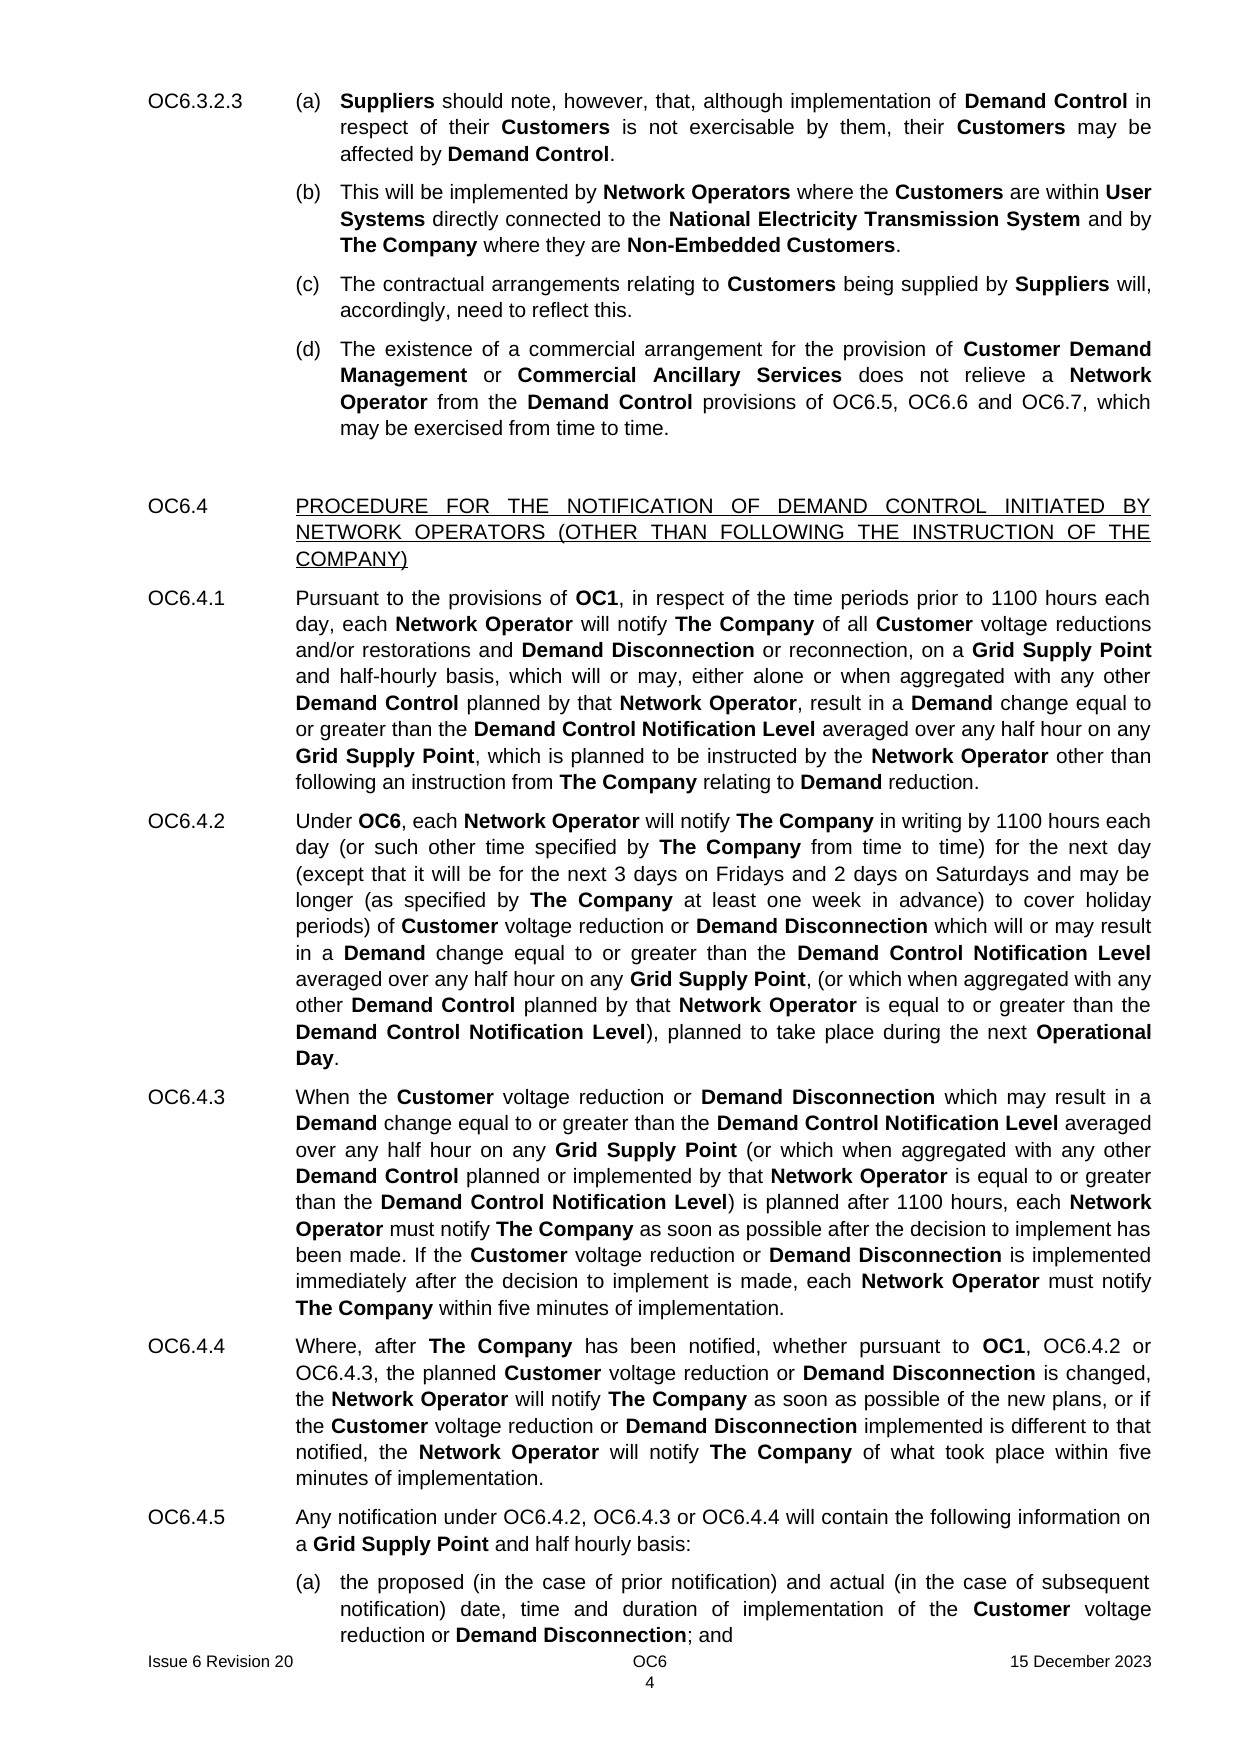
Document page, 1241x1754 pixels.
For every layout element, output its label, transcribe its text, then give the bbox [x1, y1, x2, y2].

text OC6.4.1 Pursuant to the provisions of OC1, in respect of the time periods prior to 1100 hours each day, each Network Operator will notify The Company of all Customer voltage reductions and/or restorations and Demand Disconnection or reconnection, on a Grid Supply Point and half-hourly basis, which will or may, either alone or when aggregated with any other Demand Control planned by that Network Operator, result in a Demand change equal to or greater than the Demand Control Notification Level averaged over any half hour on any Grid Supply Point, which is planned to be instructed by the Network Operator other than following an instruction from The Company relating to Demand reduction. [148, 585, 1152, 794]
text OC6.4.2 Under OC6, each Network Operator will notify The Company in writing by 1100 hours each day (or such other time specified by The Company from time to time) for the next day (except that it will be for the next 3 days on Fridays and 2 days on Saturdays and may be longer (as specified by The Company at least one week in advance) to cover holiday periods) of Customer voltage reduction or Demand Disconnection which will or may result in a Demand change equal to or greater than the Demand Control Notification Level averaged over any half hour on any Grid Supply Point, (or which when aggregated with any other Demand Control planned by that Network Operator is equal to or greater than the Demand Control Notification Level), planned to take place during the next Operational Day. [148, 809, 1152, 1070]
text OC6.3.2.3 (a) Suppliers should note, however, that, although implementation of Demand Control in respect of their Customers is not exercisable by them, their Customers may be affected by Demand Control. [148, 89, 1152, 165]
text OC6.4 PROCEDURE FOR THE NOTIFICATION OF DEMAND CONTROL INITIATED BY NETWORK OPERATORS (OTHER THAN FOLLOWING THE INSTRUCTION OF THE COMPANY) [148, 494, 1152, 570]
text OC6.4.5 Any notification under OC6.4.2, OC6.4.3 or OC6.4.4 will contain the following information on a Grid Supply Point and half hourly basis: [148, 1505, 1152, 1555]
text (d) The existence of a commercial arrangement for the provision of Customer Demand Management or Commercial Ancillary Services does not relieve a Network Operator from the Demand Control provisions of OC6.5, OC6.6 and OC6.7, which may be exercised from time to time. [295, 337, 1152, 440]
text OC6.4.4 Where, after The Company has been notified, whether pursuant to OC1, OC6.4.2 or OC6.4.3, the planned Customer voltage reduction or Demand Disconnection is changed, the Network Operator will notify The Company as soon as possible of the new plans, or if the Customer voltage reduction or Demand Disconnection implemented is different to that notified, the Network Operator will notify The Company of what took place within five minutes of implementation. [148, 1334, 1152, 1490]
text (a) the proposed (in the case of prior notification) and actual (in the case of subsequent notification) date, time and duration of implementation of the Customer voltage reduction or Demand Disconnection; and [295, 1570, 1152, 1647]
text (b) This will be implemented by Network Operators where the Customers are within User Systems directly connected to the National Electricity Transmission System and by The Company where they are Non-Embedded Customers. [295, 180, 1152, 257]
text (c) The contractual arrangements relating to Customers being supplied by Suppliers will, accordingly, need to reflect this. [295, 272, 1152, 322]
text OC6.4.3 When the Customer voltage reduction or Demand Disconnection which may result in a Demand change equal to or greater than the Demand Control Notification Level averaged over any half hour on any Grid Supply Point (or which when aggregated with any other Demand Control planned or implemented by that Network Operator is equal to or greater than the Demand Control Notification Level) is planned after 1100 hours, each Network Operator must notify The Company as soon as possible after the decision to implement has been made. If the Customer voltage reduction or Demand Disconnection is implemented immediately after the decision to implement is made, each Network Operator must notify The Company within five minutes of implementation. [148, 1085, 1152, 1319]
